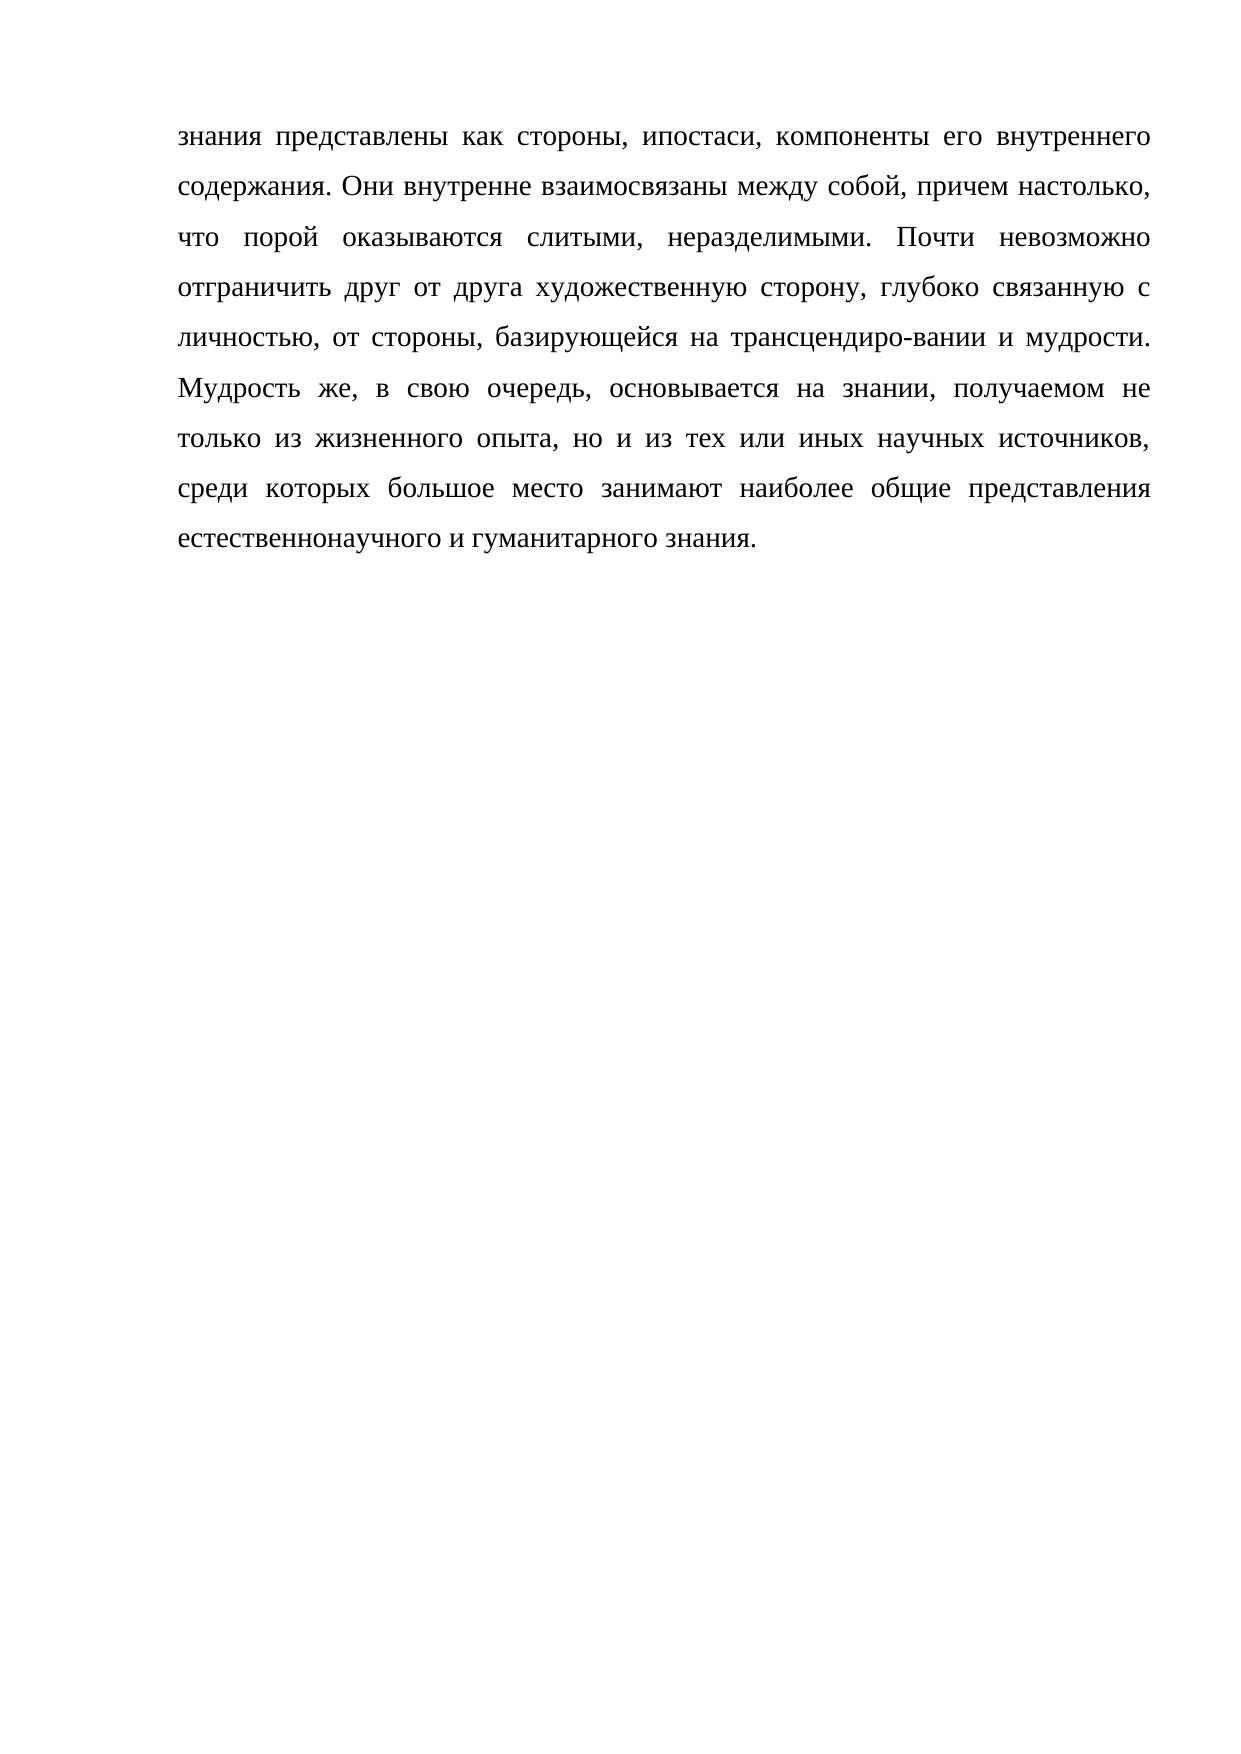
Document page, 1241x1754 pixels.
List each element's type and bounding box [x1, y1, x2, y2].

text [177, 118, 1152, 554]
